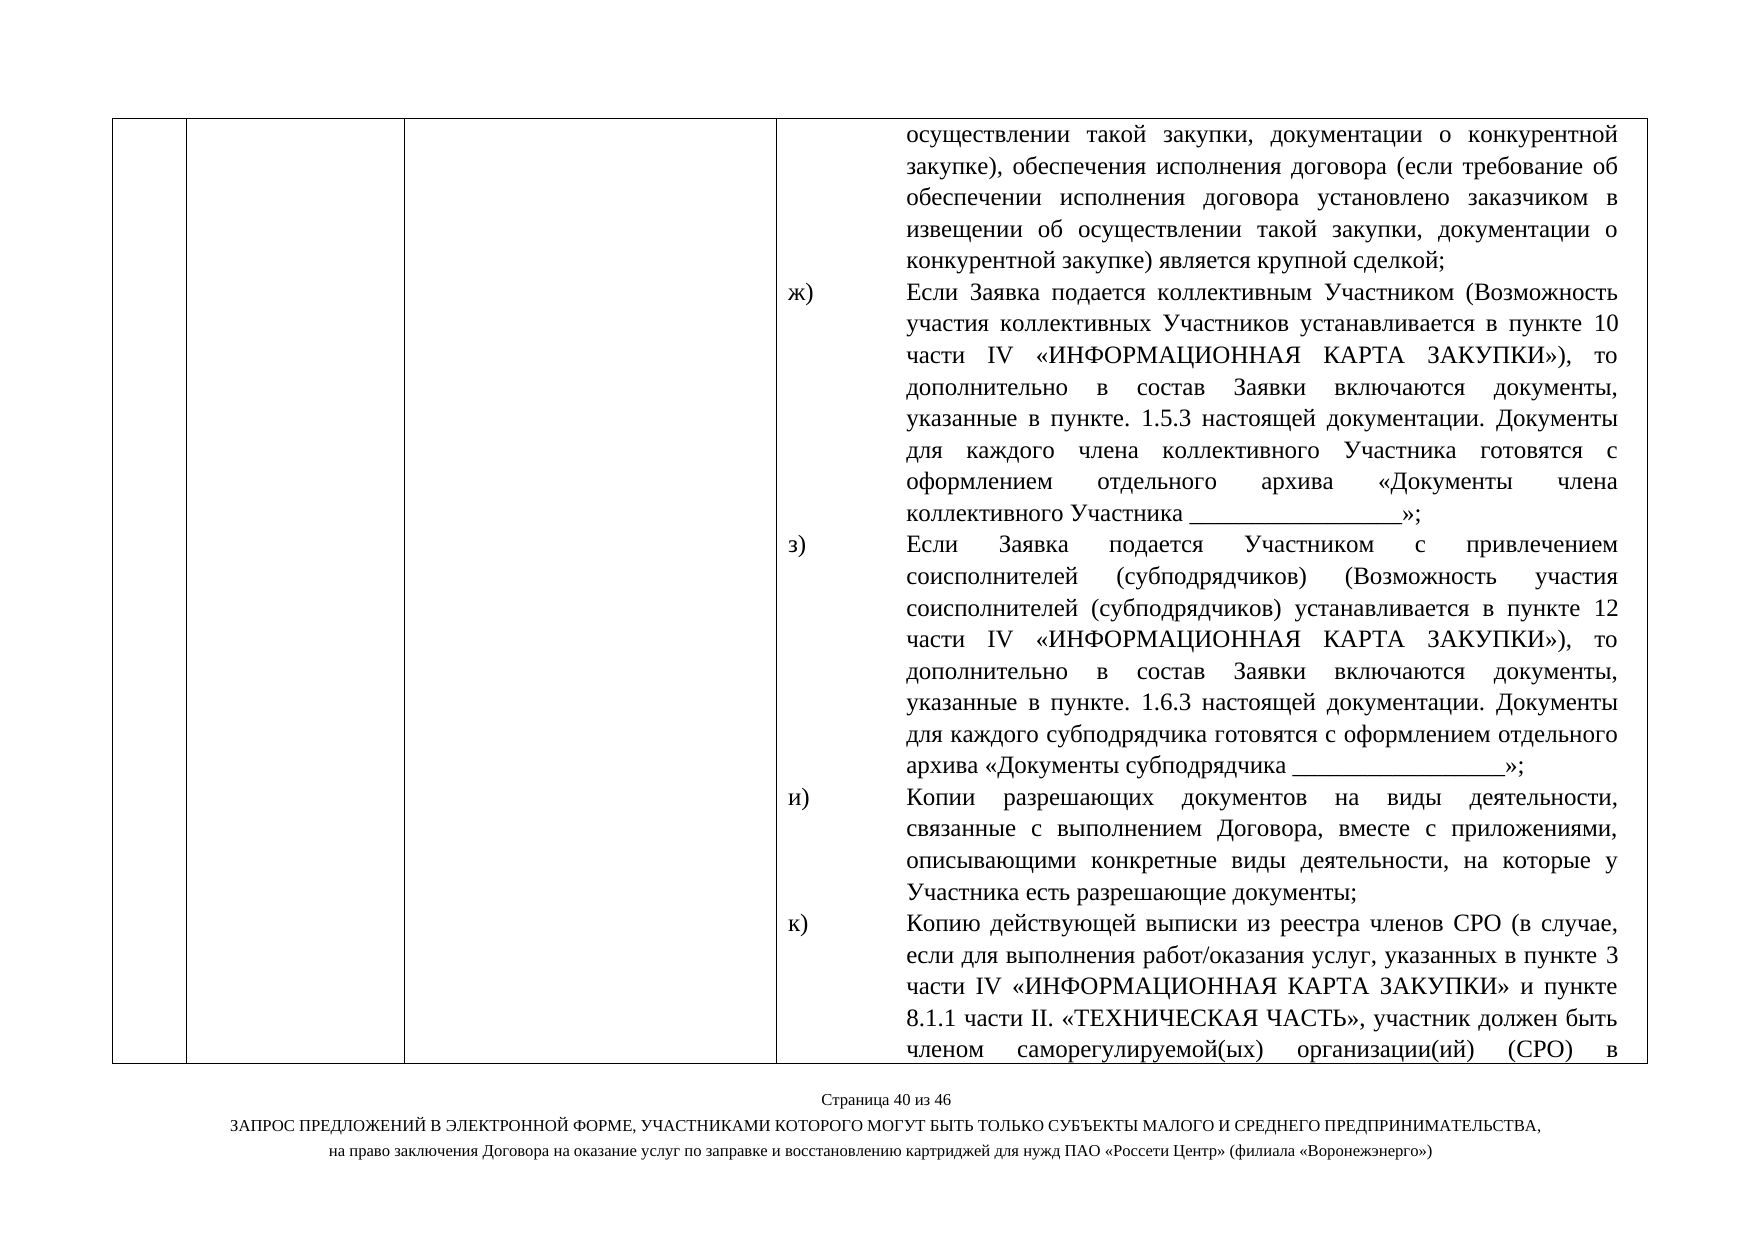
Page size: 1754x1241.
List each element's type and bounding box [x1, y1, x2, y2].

table_cell [405, 119, 776, 1063]
table_cell [113, 119, 186, 1063]
table_cell [187, 119, 404, 1063]
table_cell [777, 119, 1647, 1063]
